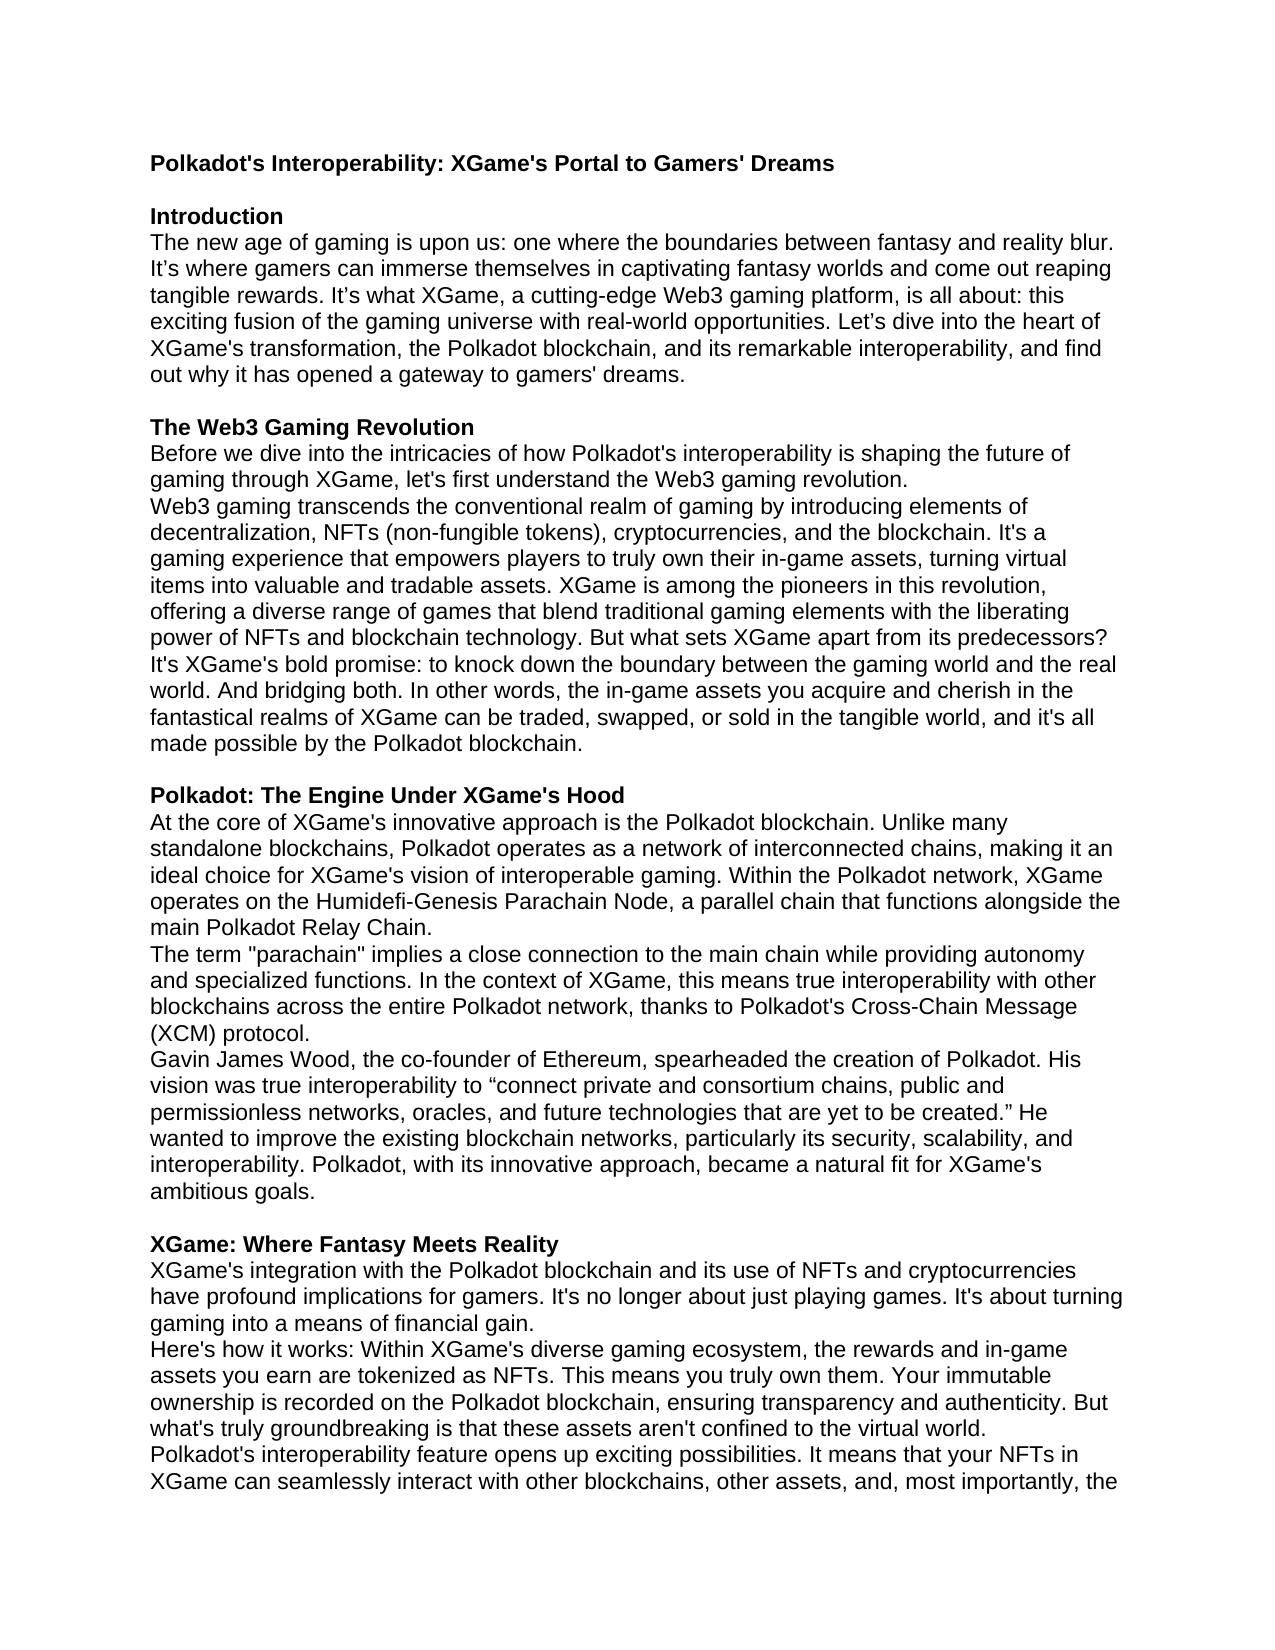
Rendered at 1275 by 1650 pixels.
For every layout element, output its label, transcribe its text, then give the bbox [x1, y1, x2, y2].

text Polkadot's Interoperability: XGame's Portal to Gamers' Dreams [150, 150, 1125, 176]
text Polkadot: The Engine Under XGame's Hood [150, 782, 1125, 809]
text XGame: Where Fantasy Meets Reality [150, 1231, 1125, 1257]
text Here's how it works: Within XGame's diverse gaming ecosystem, the rewards and in-game assets you earn are tokenized as NFTs. This means you truly own them. Your immutable ownership is recorded on the Polkadot blockchain, ensuring transparency and authenticity. But what's truly groundbreaking is that these assets aren't confined to the virtual world. [150, 1336, 1125, 1441]
text Introduction [150, 203, 1125, 229]
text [150, 1441, 1125, 1494]
text Web3 gaming transcends the conventional realm of gaming by introducing elements of decentralization, NFTs (non-fungible tokens), cryptocurrencies, and the blockchain. It's a gaming experience that empowers players to truly own their in-game assets, turning virtual items into valuable and tradable assets. XGame is among the pioneers in this revolution, offering a diverse range of games that blend traditional gaming elements with the liberating power of NFTs and blockchain technology. But what sets XGame apart from its predecessors? It's XGame's bold promise: to knock down the boundary between the gaming world and the real world. And bridging both. In other words, the in-game assets you acquire and cherish in the fantastical realms of XGame can be traded, swapped, or sold in the tangible world, and it's all made possible by the Polkadot blockchain. [150, 493, 1125, 756]
text The new age of gaming is upon us: one where the boundaries between fantasy and reality blur. It’s where gamers can immerse themselves in captivating fantasy worlds and come out reaping tangible rewards. It’s what XGame, a cutting-edge Web3 gaming platform, is all about: this exciting fusion of the gaming universe with real-world opportunities. Let’s dive into the heart of XGame's transformation, the Polkadot blockchain, and its remarkable interoperability, and find out why it has opened a gateway to gamers' dreams. [150, 229, 1125, 387]
text XGame's integration with the Polkadot blockchain and its use of NFTs and cryptocurrencies have profound implications for gamers. It's no longer about just playing games. It's about turning gaming into a means of financial gain. [150, 1257, 1125, 1336]
text At the core of XGame's innovative approach is the Polkadot blockchain. Unlike many standalone blockchains, Polkadot operates as a network of interconnected chains, making it an ideal choice for XGame's vision of interoperable gaming. Within the Polkadot network, XGame operates on the Humidefi-Genesis Parachain Node, a parallel chain that functions alongside the main Polkadot Relay Chain. [150, 809, 1125, 941]
text Before we dive into the intricacies of how Polkadot's interoperability is shaping the future of gaming through XGame, let's first understand the Web3 gaming revolution. [150, 440, 1125, 493]
text The term "parachain" implies a close connection to the main chain while providing autonomy and specialized functions. In the context of XGame, this means true interoperability with other blockchains across the entire Polkadot network, thanks to Polkadot's Cross-Chain Message (XCM) protocol. [150, 941, 1125, 1046]
text The Web3 Gaming Revolution [150, 413, 1125, 440]
text Gavin James Wood, the co-founder of Ethereum, spearheaded the creation of Polkadot. His vision was true interoperability to “connect private and consortium chains, public and permissionless networks, oracles, and future technologies that are yet to be created.” He wanted to improve the existing blockchain networks, particularly its security, scalability, and interoperability. Polkadot, with its innovative approach, became a natural fit for XGame's ambitious goals. [150, 1046, 1125, 1204]
